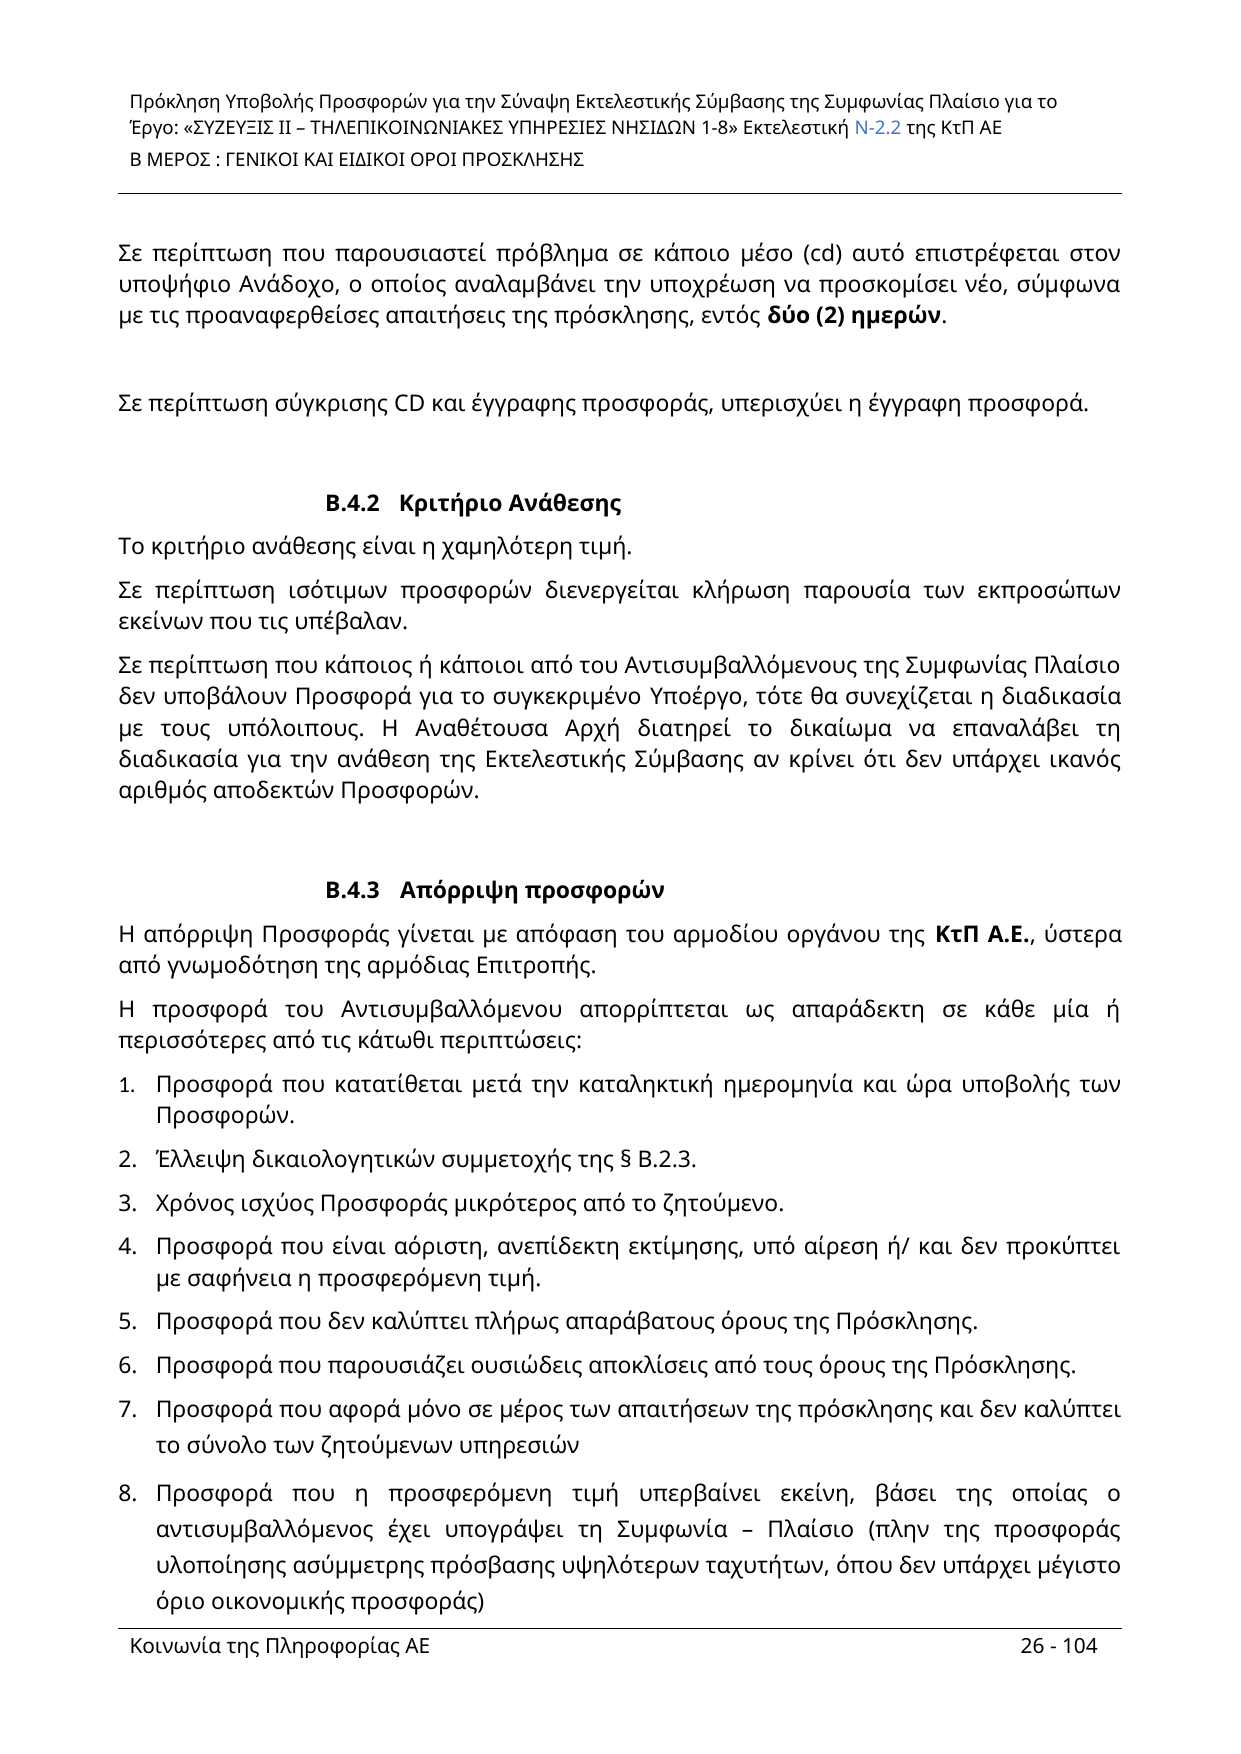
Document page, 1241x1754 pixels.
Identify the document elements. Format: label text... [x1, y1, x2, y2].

subtitle Κριτήριο Ανάθεσης [325, 486, 1122, 518]
text Σε περίπτωση ισότιμων προσφορών διενεργείται κλήρωση παρουσία των εκπροσώπων εκείνων που τις υπέβαλαν. [118, 574, 1122, 636]
text Η προσφορά του Αντισυμβαλλόμενου απορρίπτεται ως απαράδεκτη σε κάθε μία ή περισσότερες από τις κάτωθι περιπτώσεις: [118, 993, 1122, 1055]
list Χρόνος ισχύος Προσφοράς μικρότερος από το ζητούμενο. [118, 1186, 1122, 1218]
list Προσφορά που δεν καλύπτει πλήρως απαράβατους όρους της Πρόσκλησης. [118, 1305, 1122, 1336]
text Το κριτήριο ανάθεσης είναι η χαμηλότερη τιμή. [118, 530, 1122, 561]
text Σε περίπτωση που κάποιος ή κάποιοι από του Αντισυμβαλλόμενους της Συμφωνίας Πλαίσιο δεν υποβάλουν Προσφορά για το συγκεκριμένο Υποέργο, τότε θα συνεχίζεται η διαδικασία με τους υπόλοιπους. Η Αναθέτουσα Αρχή διατηρεί το δικαίωμα να επαναλάβει τη διαδικασία για την ανάθεση της Εκτελεστικής Σύμβασης αν κρίνει ότι δεν υπάρχει ικανός αριθμός αποδεκτών Προσφορών. [118, 649, 1122, 805]
text Η απόρριψη Προσφοράς γίνεται με απόφαση του αρμοδίου οργάνου της ΚτΠ Α.Ε., ύστερα από γνωμοδότηση της αρμόδιας Επιτροπής. [118, 918, 1122, 980]
list Προσφορά που η προσφερόμενη τιμή υπερβαίνει εκείνη, βάσει της οποίας ο αντισυμβαλλόμενος έχει υπογράψει τη Συμφωνία – Πλαίσιο (πλην της προσφοράς υλοποίησης ασύμμετρης πρόσβασης υψηλότερων ταχυτήτων, όπου δεν υπάρχει μέγιστο όριο οικονομικής προσφοράς) [118, 1477, 1122, 1616]
list Έλλειψη δικαιολογητικών συμμετοχής της § Β.2.3. [118, 1143, 1122, 1174]
list Προσφορά που παρουσιάζει ουσιώδεις αποκλίσεις από τους όρους της Πρόσκλησης. [118, 1349, 1122, 1380]
text Σε περίπτωση σύγκρισης CD και έγγραφης προσφοράς, υπερισχύει η έγγραφη προσφορά. [118, 386, 1122, 418]
subtitle Απόρριψη προσφορών [325, 874, 1122, 905]
list Προσφορά που κατατίθεται μετά την καταληκτική ημερομηνία και ώρα υποβολής των Προσφορών. [118, 1068, 1122, 1130]
list Προσφορά που αφορά μόνο σε μέρος των απαιτήσεων της πρόσκλησης και δεν καλύπτει το σύνολο των ζητούμενων υπηρεσιών [118, 1393, 1122, 1460]
text Σε περίπτωση που παρουσιαστεί πρόβλημα σε κάποιο μέσο (cd) αυτό επιστρέφεται στον υποψήφιο Ανάδοχο, ο οποίος αναλαμβάνει την υποχρέωση να προσκομίσει νέο, σύμφωνα με τις προαναφερθείσες απαιτήσεις της πρόσκλησης, εντός δύο (2) ημερών. [118, 236, 1122, 330]
list Προσφορά που είναι αόριστη, ανεπίδεκτη εκτίμησης, υπό αίρεση ή/ και δεν προκύπτει με σαφήνεια η προσφερόμενη τιμή. [118, 1230, 1122, 1293]
